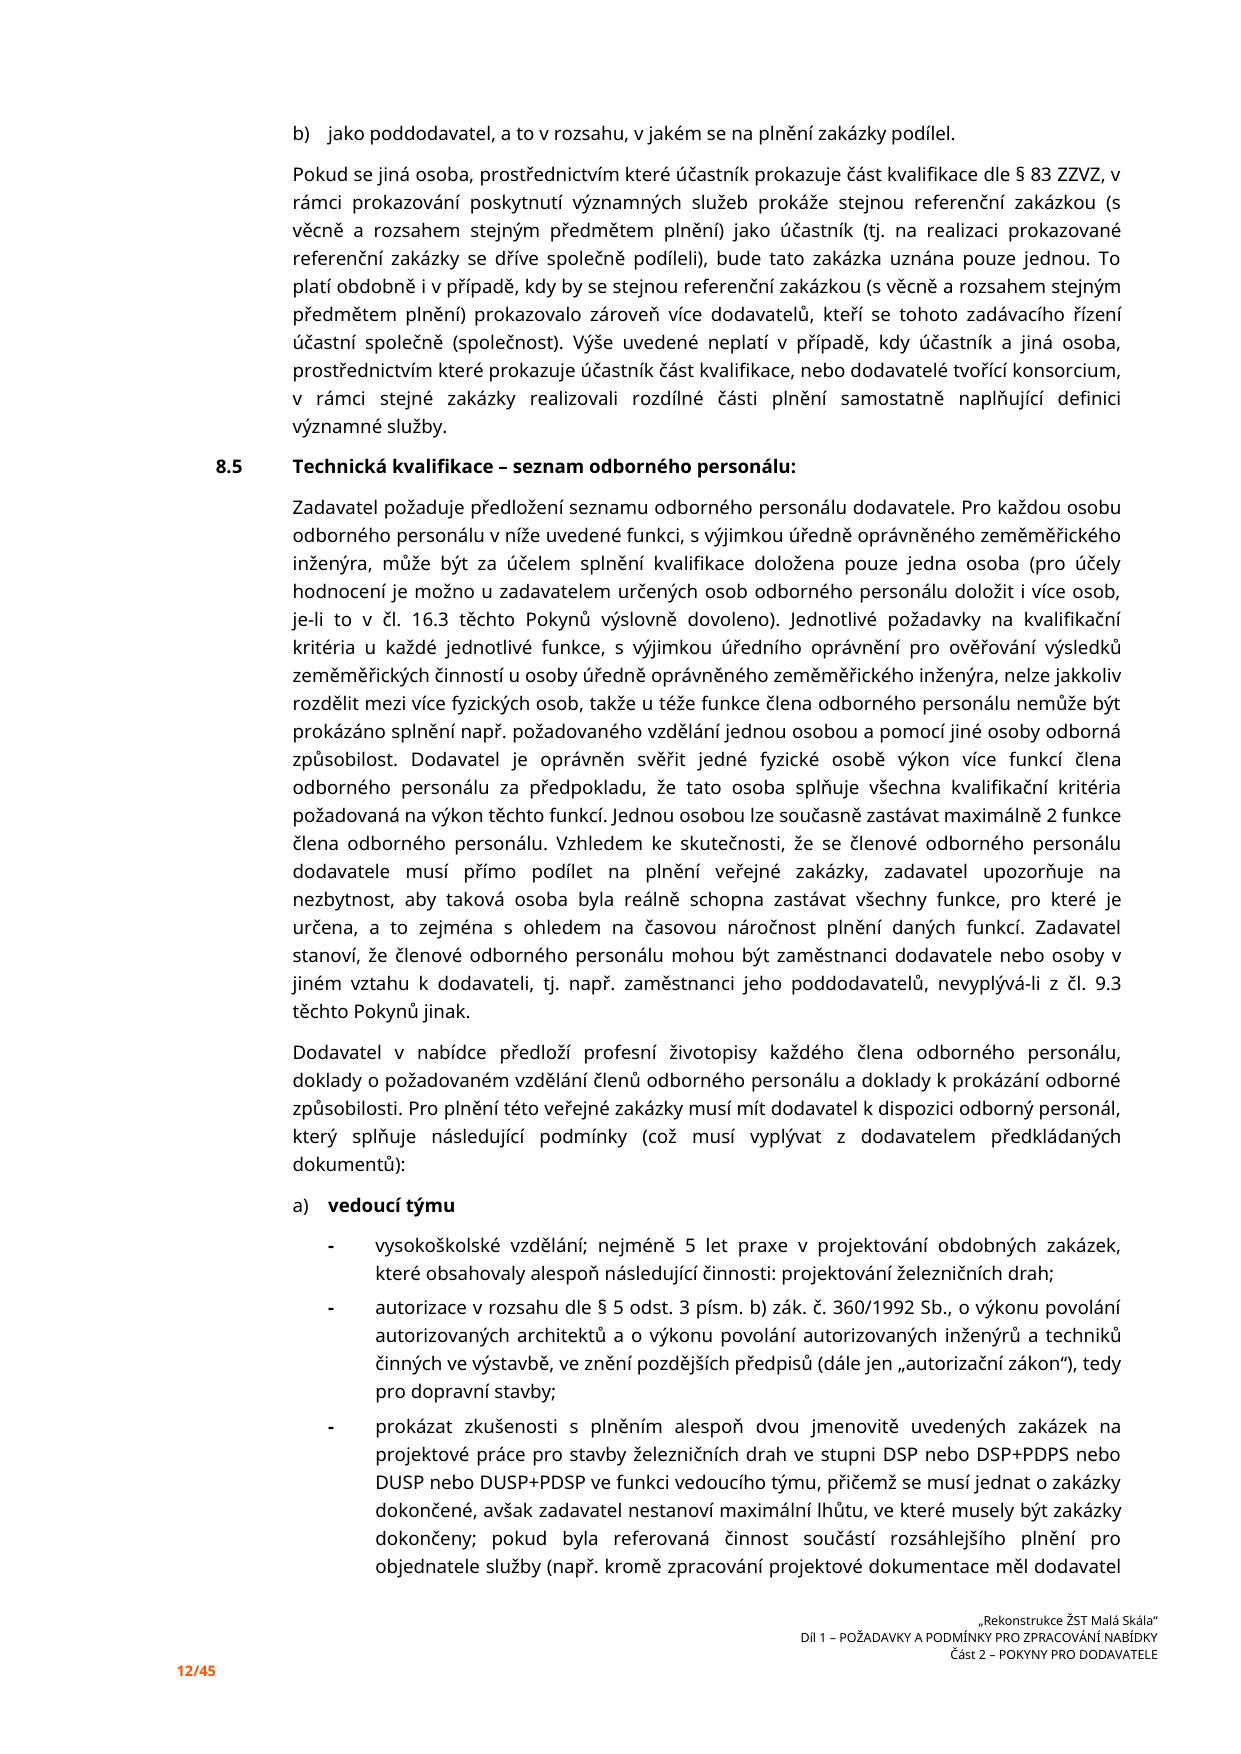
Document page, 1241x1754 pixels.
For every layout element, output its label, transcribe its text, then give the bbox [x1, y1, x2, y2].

text Pokud se jiná osoba, prostřednictvím které účastník prokazuje část kvalifikace dle § 83 ZZVZ, v rámci prokazování poskytnutí významných služeb prokáže stejnou referenční zakázkou (s věcně a rozsahem stejným předmětem plnění) jako účastník (tj. na realizaci prokazované referenční zakázky se dříve společně podíleli), bude tato zakázka uznána pouze jednou. To platí obdobně i v případě, kdy by se stejnou referenční zakázkou (s věcně a rozsahem stejným předmětem plnění) prokazovalo zároveň více dodavatelů, kteří se tohoto zadávacího řízení účastní společně (společnost). Výše uvedené neplatí v případě, kdy účastník a jiná osoba, prostřednictvím které prokazuje účastník část kvalifikace, nebo dodavatelé tvořící konsorcium, v rámci stejné zakázky realizovali rozdílné části plnění samostatně naplňující definici významné služby. [292, 161, 1122, 439]
text Dodavatel v nabídce předloží profesní životopisy každého člena odborného personálu, doklady o požadovaném vzdělání členů odborného personálu a doklady k prokázání odborné způsobilosti. Pro plnění této veřejné zakázky musí mít dodavatel k dispozici odborný personál, který splňuje následující podmínky (což musí vyplývat z dodavatelem předkládaných dokumentů): [292, 1039, 1122, 1177]
list jako poddodavatel, a to v rozsahu, v jakém se na plnění zakázky podílel. [292, 121, 1122, 146]
text autorizace v rozsahu dle § 5 odst. 3 písm. b) zák. č. 360/1992 Sb., o výkonu povolání autorizovaných architektů a o výkonu povolání autorizovaných inženýrů a techniků činných ve výstavbě, ve znění pozdějších předpisů (dále jen „autorizační zákon“), tedy pro dopravní stavby; [328, 1295, 1122, 1404]
text Zadavatel požaduje předložení seznamu odborného personálu dodavatele. Pro každou osobu odborného personálu v níže uvedené funkci, s výjimkou úředně oprávněného zeměměřického inženýra, může být za účelem splnění kvalifikace doložena pouze jedna osoba (pro účely hodnocení je možno u zadavatelem určených osob odborného personálu doložit i více osob, je-li to v čl. 16.3 těchto Pokynů výslovně dovoleno). Jednotlivé požadavky na kvalifikační kritéria u každé jednotlivé funkce, s výjimkou úředního oprávnění pro ověřování výsledků zeměměřických činností u osoby úředně oprávněného zeměměřického inženýra, nelze jakkoliv rozdělit mezi více fyzických osob, takže u téže funkce člena odborného personálu nemůže být prokázáno splnění např. požadovaného vzdělání jednou osobou a pomocí jiné osoby odborná způsobilost. Dodavatel je oprávněn svěřit jedné fyzické osobě výkon více funkcí člena odborného personálu za předpokladu, že tato osoba splňuje všechna kvalifikační kritéria požadovaná na výkon těchto funkcí. Jednou osobou lze současně zastávat maximálně 2 funkce člena odborného personálu. Vzhledem ke skutečnosti, že se členové odborného personálu dodavatele musí přímo podílet na plnění veřejné zakázky, zadavatel upozorňuje na nezbytnost, aby taková osoba byla reálně schopna zastávat všechny funkce, pro které je určena, a to zejména s ohledem na časovou náročnost plnění daných funkcí. Zadavatel stanoví, že členové odborného personálu mohou být zaměstnanci dodavatele nebo osoby v jiném vztahu k dodavateli, tj. např. zaměstnanci jeho poddodavatelů, nevyplývá-li z čl. 9.3 těchto Pokynů jinak. [292, 494, 1122, 1024]
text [328, 1413, 1122, 1579]
text Technická kvalifikace – seznam odborného personálu: [216, 454, 1122, 479]
text vysokoškolské vzdělání; nejméně 5 let praxe v projektování obdobných zakázek, které obsahovaly alespoň následující činnosti: projektování železničních drah; [328, 1232, 1122, 1286]
list vedoucí týmu [292, 1192, 1122, 1217]
